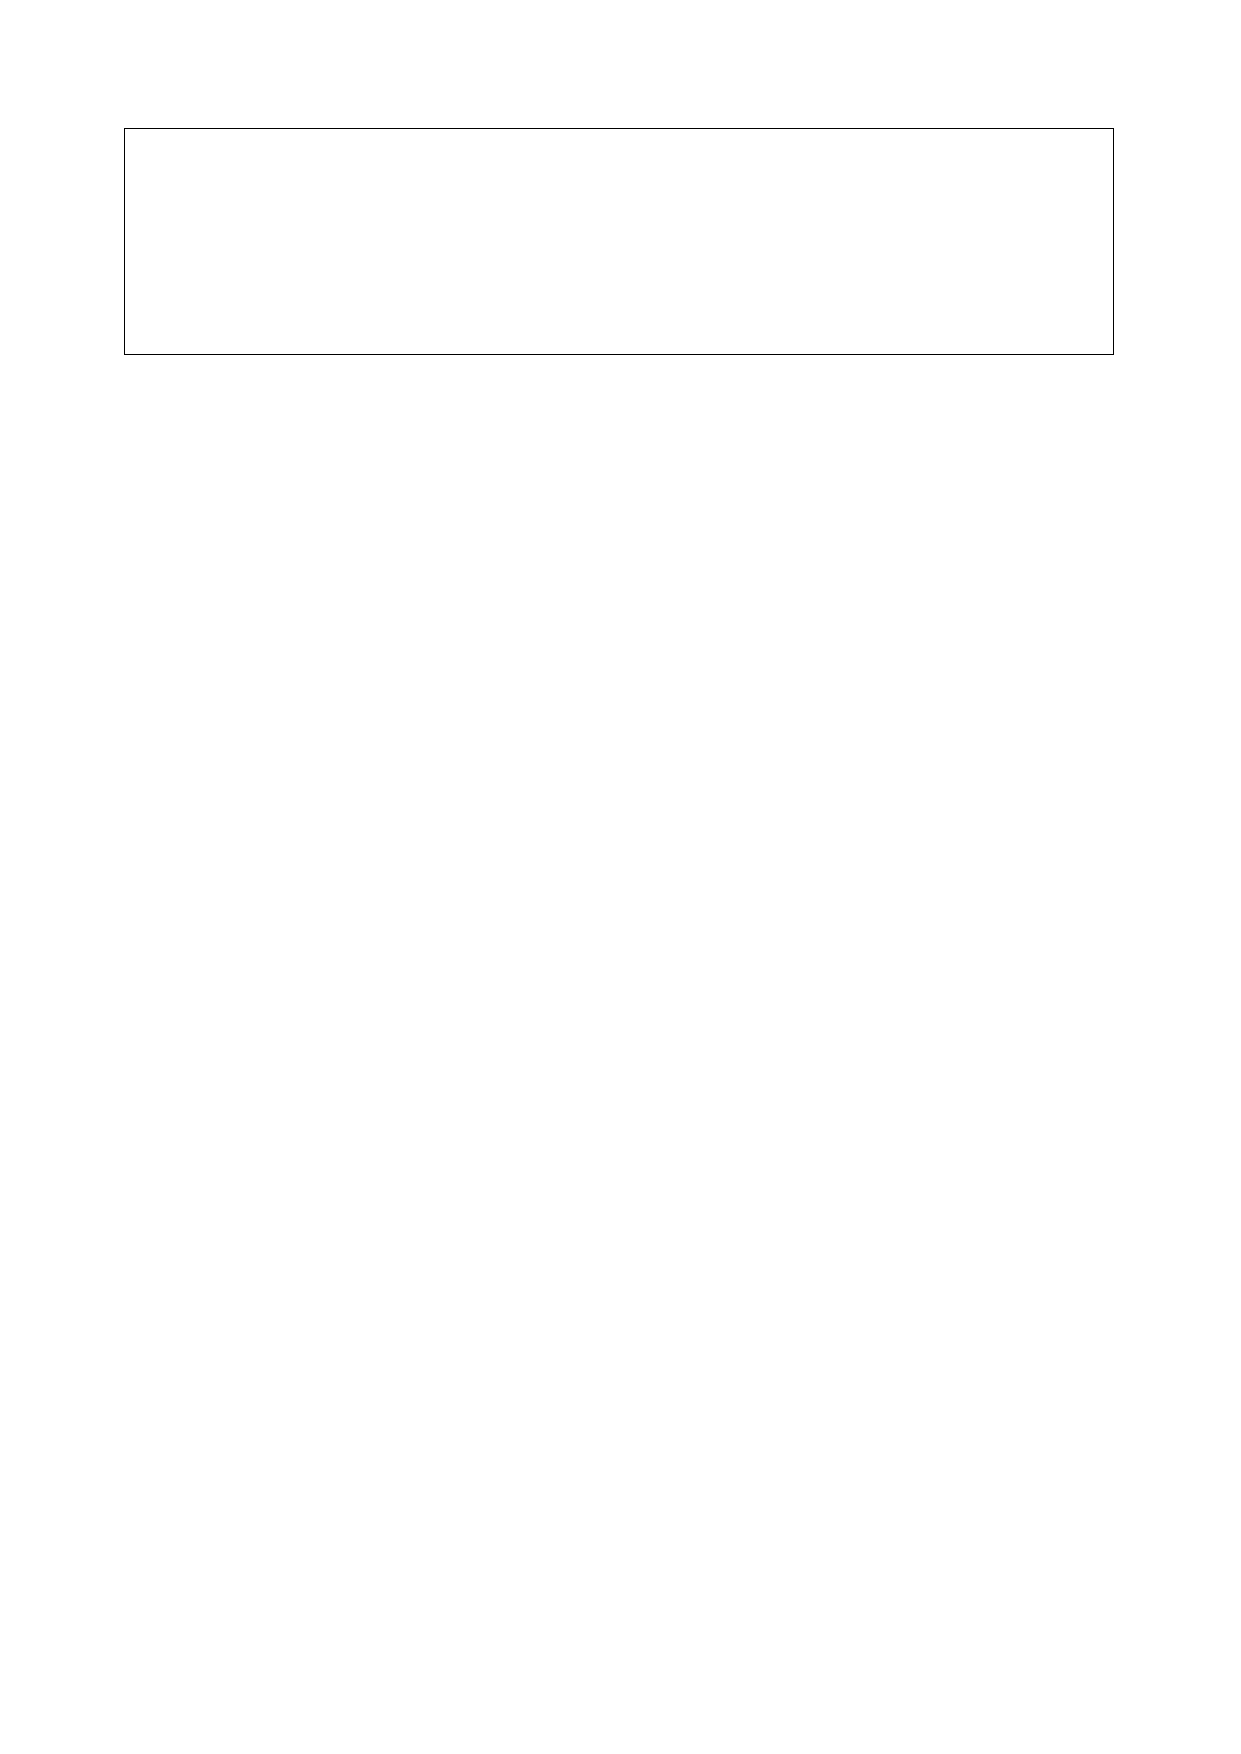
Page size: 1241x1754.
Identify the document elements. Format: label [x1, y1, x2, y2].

table_header [125, 129, 1113, 354]
